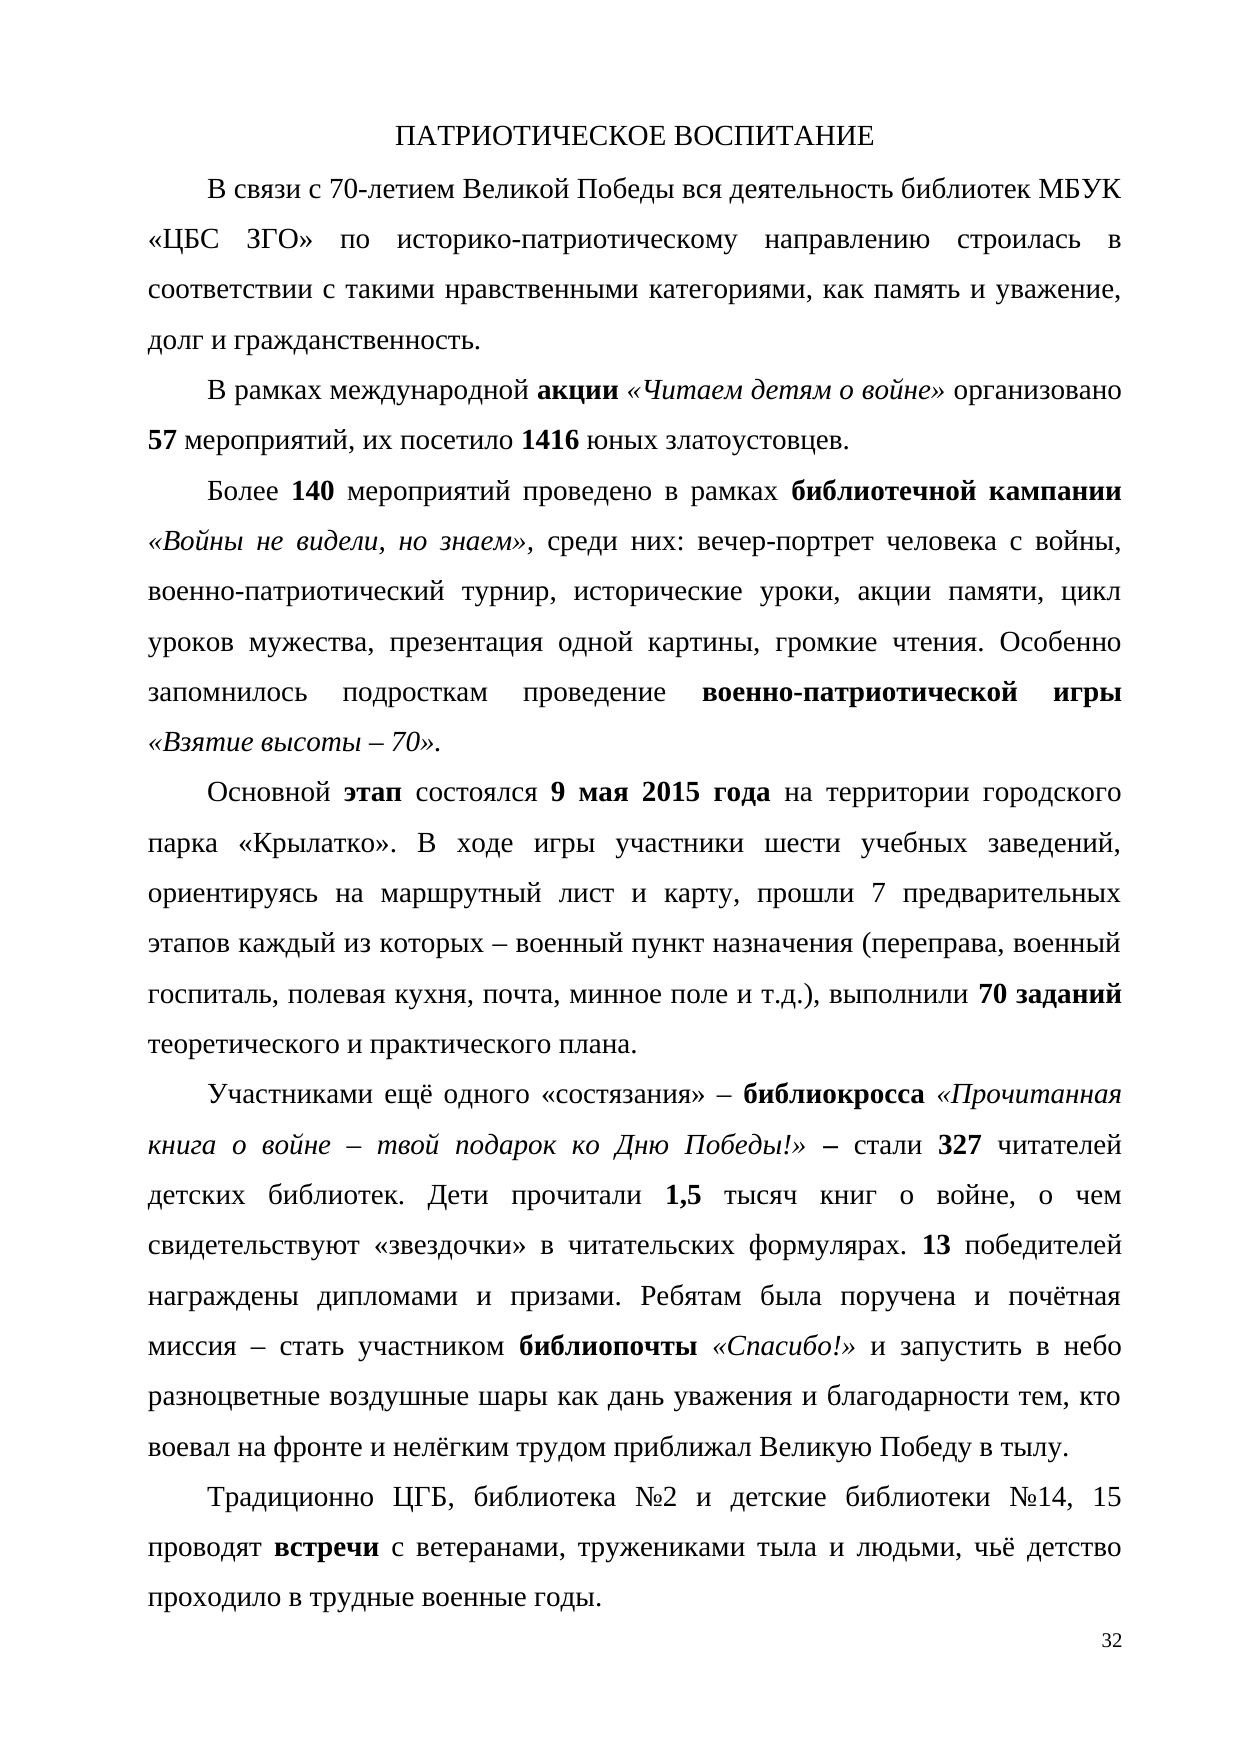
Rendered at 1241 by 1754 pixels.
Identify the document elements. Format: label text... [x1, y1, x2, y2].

text В рамках международной акции «Читаем детям о войне» организовано 57 мероприятий, их посетило 1416 юных златоустовцев. [148, 372, 1122, 456]
list Основной этап состоялся 9 мая 2015 года на территории городского парка «Крылатко». В ходе игры участники шести учебных заведений, ориентируясь на маршрутный лист и карту, прошли 7 предварительных этапов каждый из которых – военный пункт назначения (переправа, военный госпиталь, полевая кухня, почта, минное поле и т.д.), выполнили 70 заданий теоретического и практического плана. [148, 774, 1122, 1060]
list Участниками ещё одного «состязания» – библиокросса «Прочитанная книга о войне – твой подарок ко Дню Победы!» – стали 327 читателей детских библиотек. Дети прочитали 1,5 тысяч книг о войне, о чем свидетельствуют «звездочки» в читательских формулярах. 13 победителей награждены дипломами и призами. Ребятам была поручена и почётная миссия – стать участником библиопочты «Спасибо!» и запустить в небо разноцветные воздушные шары как дань уважения и благодарности тем, кто воевал на фронте и нелёгким трудом приближал Великую Победу в тылу. [148, 1076, 1122, 1462]
list Более 140 мероприятий проведено в рамках библиотечной кампании «Войны не видели, но знаем», среди них: вечер-портрет человека с войны, военно-патриотический турнир, исторические уроки, акции памяти, цикл уроков мужества, презентация одной картины, громкие чтения. Особенно запомнилось подросткам проведение военно-патриотической игры «Взятие высоты – 70». [148, 473, 1122, 758]
text Патриотическое воспитание [148, 118, 1122, 152]
text В связи с 70-летием Великой Победы вся деятельность библиотек МБУК «ЦБС ЗГО» по историко-патриотическому направлению строилась в соответствии с такими нравственными категориями, как память и уважение, долг и гражданственность. [148, 171, 1122, 355]
text Традиционно ЦГБ, библиотека №2 и детские библиотеки №14, 15 проводят встречи с ветеранами, тружениками тыла и людьми, чьё детство проходило в трудные военные годы. [148, 1479, 1122, 1613]
